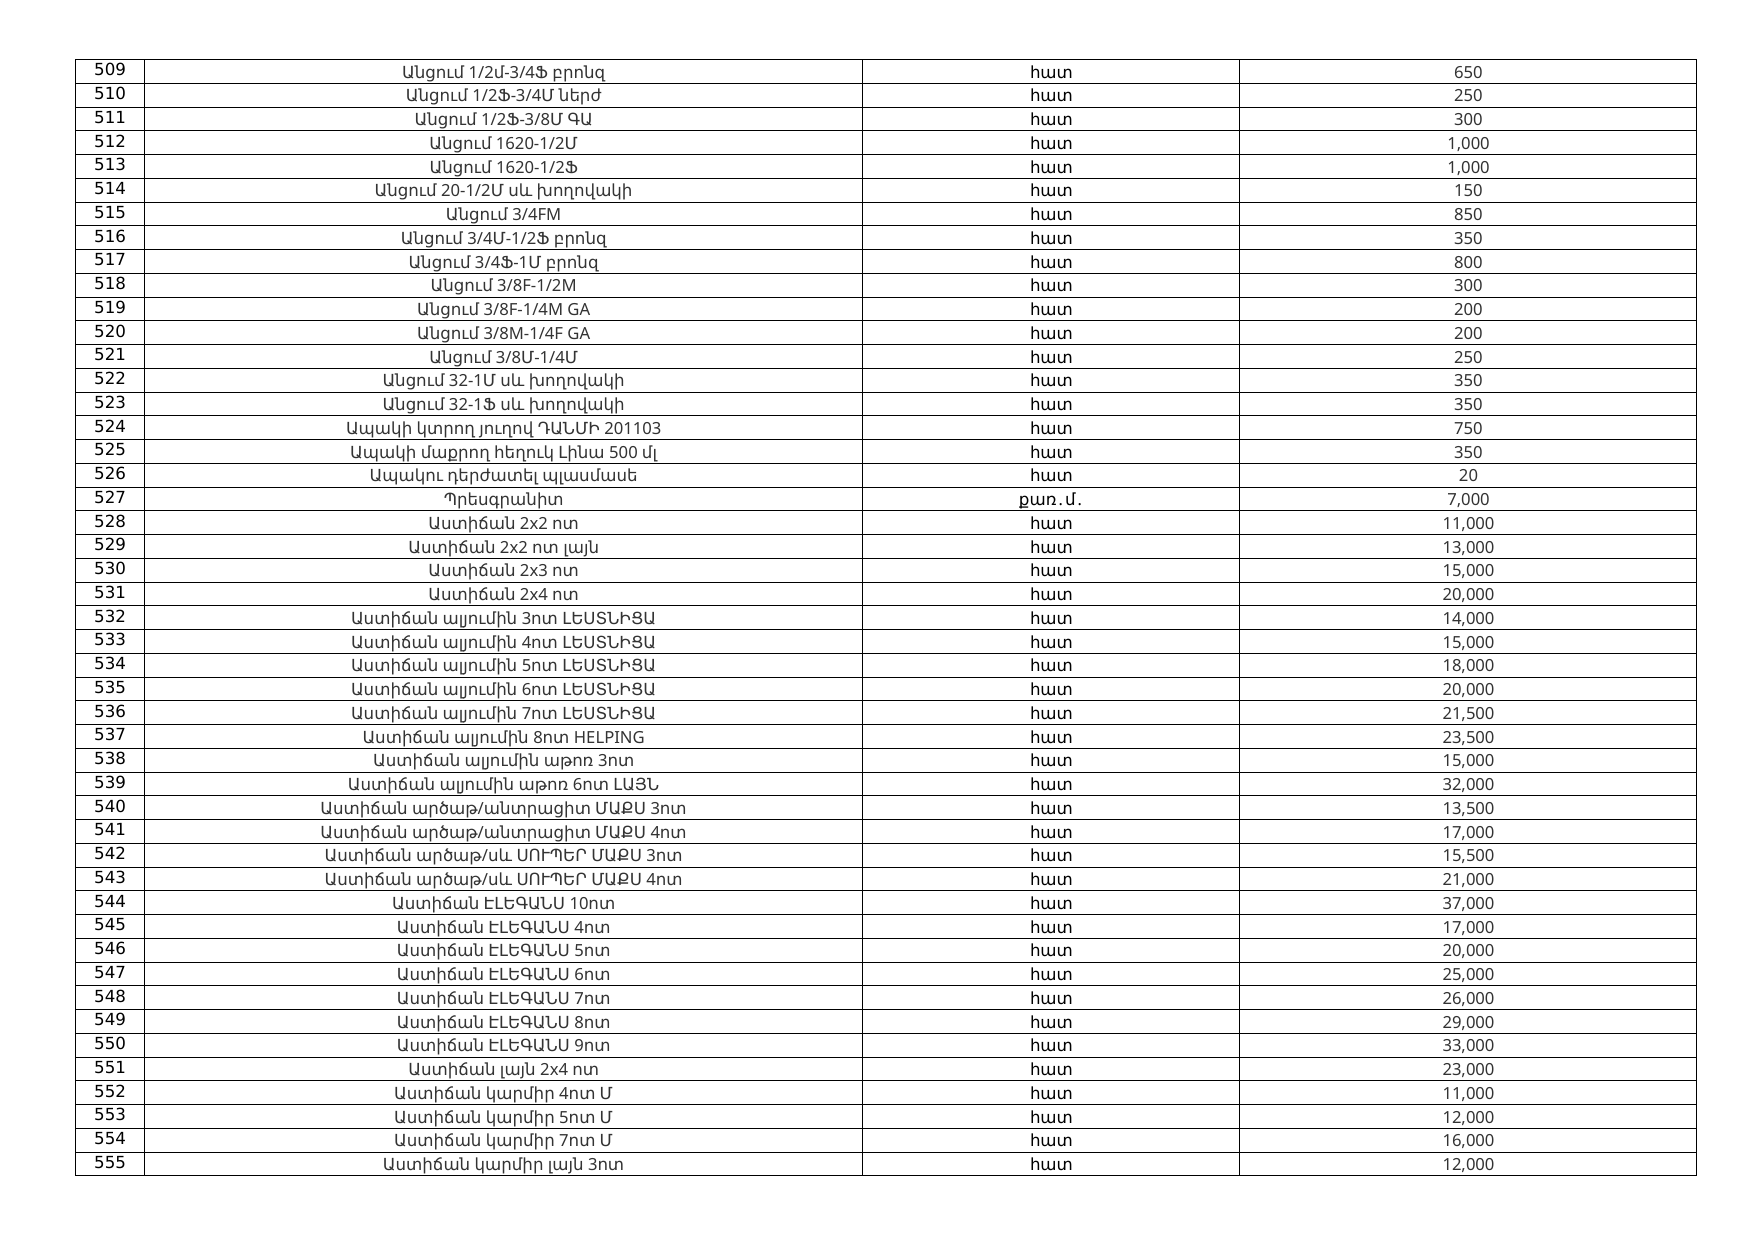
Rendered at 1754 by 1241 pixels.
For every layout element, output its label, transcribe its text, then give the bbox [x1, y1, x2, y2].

table_cell հատ [863, 583, 1239, 605]
table_cell 530 [76, 559, 144, 582]
table_cell 511 [76, 108, 144, 130]
table_cell Աստիճան 2x4 ոտ [145, 583, 862, 605]
table_cell 12,000 [1240, 1153, 1696, 1175]
table_cell 23,500 [1240, 725, 1696, 748]
table_cell 350 [1240, 226, 1696, 249]
table_cell 542 [76, 844, 144, 867]
table_cell հատ [863, 1058, 1239, 1080]
table_cell Ապակի կտրող յուղով ԴԱՆՄԻ 201103 [145, 416, 862, 439]
table_cell հատ [863, 559, 1239, 582]
table_cell հատ [863, 725, 1239, 748]
table_cell Աստիճան ալյումին աթոռ 6ոտ ԼԱՅՆ [145, 773, 862, 795]
table_cell Աստիճան ԷԼԵԳԱՆՍ 7ոտ [145, 986, 862, 1009]
table_cell 545 [76, 915, 144, 938]
table_cell Անցում 32-1Ֆ սև խողովակի [145, 393, 862, 415]
table_cell 300 [1240, 108, 1696, 130]
table_cell Աստիճան 2x2 ոտ [145, 511, 862, 534]
table_cell 514 [76, 179, 144, 202]
table_cell 37,000 [1240, 891, 1696, 914]
table_cell հատ [863, 1153, 1239, 1175]
table_cell 520 [76, 321, 144, 344]
table_cell հատ [863, 440, 1239, 463]
table_cell 20,000 [1240, 939, 1696, 962]
table_cell Աստիճան կարմիր 7ոտ Մ [145, 1129, 862, 1152]
table_cell 15,500 [1240, 844, 1696, 867]
table_cell հատ [863, 963, 1239, 985]
table_cell Աստիճան ալյումին 4ոտ ԼԵՍՏՆԻՑԱ [145, 630, 862, 653]
table_cell 541 [76, 820, 144, 843]
table_cell 11,000 [1240, 511, 1696, 534]
table_cell 200 [1240, 321, 1696, 344]
table_cell Անցում 1/2մ-3/4Ֆ բրոնզ [145, 60, 862, 83]
table_cell հատ [863, 393, 1239, 415]
table_cell հատ [863, 986, 1239, 1009]
table_cell 350 [1240, 393, 1696, 415]
table_cell 26,000 [1240, 986, 1696, 1009]
table_cell հատ [863, 606, 1239, 629]
table_cell 521 [76, 345, 144, 368]
table_cell Աստիճան կարմիր 4ոտ Մ [145, 1081, 862, 1104]
table_cell 750 [1240, 416, 1696, 439]
table_cell 20 [1240, 464, 1696, 487]
table_cell Անցում 3/8Մ-1/4Մ [145, 345, 862, 368]
table_cell Անցում 3/4Մ-1/2Ֆ բրոնզ [145, 226, 862, 249]
table_cell հատ [863, 701, 1239, 724]
table_cell Անցում 20-1/2Մ սև խողովակի [145, 179, 862, 202]
table_cell հատ [863, 131, 1239, 154]
table_cell 536 [76, 701, 144, 724]
table_cell 17,000 [1240, 820, 1696, 843]
table_cell Աստիճան ԷԼԵԳԱՆՍ 6ոտ [145, 963, 862, 985]
table_cell 518 [76, 274, 144, 297]
table_cell Անցում 3/4Ֆ-1Մ բրոնզ [145, 250, 862, 273]
table_cell հատ [863, 203, 1239, 225]
table_cell 15,000 [1240, 559, 1696, 582]
table_cell Աստիճան 2x2 ոտ լայն [145, 535, 862, 558]
table_cell 513 [76, 155, 144, 178]
table_cell հատ [863, 1105, 1239, 1128]
table_cell 554 [76, 1129, 144, 1152]
table_cell 519 [76, 298, 144, 320]
table_cell 547 [76, 963, 144, 985]
table_cell Աստիճան ալյումին 6ոտ ԼԵՍՏՆԻՑԱ [145, 678, 862, 700]
table_cell 29,000 [1240, 1010, 1696, 1033]
table_cell 528 [76, 511, 144, 534]
table_cell հատ [863, 844, 1239, 867]
table_cell 13,500 [1240, 796, 1696, 819]
table_cell 524 [76, 416, 144, 439]
table_cell Աստիճան արծաթ/սև ՍՈՒՊԵՐ ՄԱՔՍ 3ոտ [145, 844, 862, 867]
table_cell 551 [76, 1058, 144, 1080]
table_cell Աստիճան արծաթ/անտրացիտ ՄԱՔՍ 3ոտ [145, 796, 862, 819]
table_cell Աստիճան արծաթ/անտրացիտ ՄԱՔՍ 4ոտ [145, 820, 862, 843]
table_cell 555 [76, 1153, 144, 1175]
table_cell 509 [76, 60, 144, 83]
table_cell հատ [863, 535, 1239, 558]
table_cell 549 [76, 1010, 144, 1033]
table_cell հատ [863, 298, 1239, 320]
table_cell 33,000 [1240, 1034, 1696, 1057]
table_cell 32,000 [1240, 773, 1696, 795]
table_cell հատ [863, 321, 1239, 344]
table_cell 12,000 [1240, 1105, 1696, 1128]
table_cell 11,000 [1240, 1081, 1696, 1104]
table_cell 539 [76, 773, 144, 795]
table_cell հատ [863, 345, 1239, 368]
table_cell Աստիճան լայն 2x4 ոտ [145, 1058, 862, 1080]
table_cell Աստիճան ալյումին 5ոտ ԼԵՍՏՆԻՑԱ [145, 654, 862, 677]
table_cell 800 [1240, 250, 1696, 273]
table_cell Անցում 3/4FM [145, 203, 862, 225]
table_cell 546 [76, 939, 144, 962]
table_cell Աստիճան ԷԼԵԳԱՆՍ 4ոտ [145, 915, 862, 938]
table_cell 544 [76, 891, 144, 914]
table_cell Աստիճան ԷԼԵԳԱՆՍ 8ոտ [145, 1010, 862, 1033]
table_cell Աստիճան արծաթ/սև ՍՈՒՊԵՐ ՄԱՔՍ 4ոտ [145, 868, 862, 890]
table_cell 17,000 [1240, 915, 1696, 938]
table_cell 538 [76, 749, 144, 772]
table_cell հատ [863, 915, 1239, 938]
table_cell Անցում 3/8F-1/2M [145, 274, 862, 297]
table_cell հատ [863, 749, 1239, 772]
table_cell Աստիճան ալյումին 8ոտ HELPING [145, 725, 862, 748]
table_cell հատ [863, 84, 1239, 107]
table_cell 525 [76, 440, 144, 463]
table_cell հատ [863, 274, 1239, 297]
table_cell Պրեսգրանիտ [145, 488, 862, 510]
table_cell 21,000 [1240, 868, 1696, 890]
table_cell 15,000 [1240, 630, 1696, 653]
table_cell Անցում 1620-1/2Մ [145, 131, 862, 154]
table_cell Աստիճան 2x3 ոտ [145, 559, 862, 582]
table_cell 522 [76, 369, 144, 392]
table_cell Աստիճան կարմիր 5ոտ Մ [145, 1105, 862, 1128]
table_cell 532 [76, 606, 144, 629]
table_cell 523 [76, 393, 144, 415]
table_cell 510 [76, 84, 144, 107]
table_cell 16,000 [1240, 1129, 1696, 1152]
table_cell 548 [76, 986, 144, 1009]
table_cell 535 [76, 678, 144, 700]
table_cell 517 [76, 250, 144, 273]
table_cell հատ [863, 60, 1239, 83]
table_cell Ապակու դերժատել պլասմասե [145, 464, 862, 487]
table_cell Անցում 1/2Ֆ-3/8Մ ԳԱ [145, 108, 862, 130]
table_cell 527 [76, 488, 144, 510]
table_cell 552 [76, 1081, 144, 1104]
table_cell 25,000 [1240, 963, 1696, 985]
table_cell 250 [1240, 345, 1696, 368]
table_cell Աստիճան ալյումին 3ոտ ԼԵՍՏՆԻՑԱ [145, 606, 862, 629]
table_cell հատ [863, 939, 1239, 962]
table_cell 1,000 [1240, 131, 1696, 154]
table_cell 533 [76, 630, 144, 653]
table_cell 23,000 [1240, 1058, 1696, 1080]
table_cell 512 [76, 131, 144, 154]
table_cell Աստիճան կարմիր լայն 3ոտ [145, 1153, 862, 1175]
table_cell 537 [76, 725, 144, 748]
table_cell հատ [863, 226, 1239, 249]
table_cell Անցում 3/8M-1/4F GA [145, 321, 862, 344]
table_cell հատ [863, 464, 1239, 487]
table_cell Անցում 3/8F-1/4M GA [145, 298, 862, 320]
table_cell 534 [76, 654, 144, 677]
table_cell 250 [1240, 84, 1696, 107]
table_cell հատ [863, 179, 1239, 202]
table_cell հատ [863, 155, 1239, 178]
table_cell 531 [76, 583, 144, 605]
table_cell հատ [863, 369, 1239, 392]
table_cell հատ [863, 1129, 1239, 1152]
table_cell հատ [863, 891, 1239, 914]
table_cell հատ [863, 1010, 1239, 1033]
table_cell 20,000 [1240, 678, 1696, 700]
table_cell 200 [1240, 298, 1696, 320]
table_cell Անցում 1/2Ֆ-3/4Մ ներժ [145, 84, 862, 107]
table_cell 550 [76, 1034, 144, 1057]
table_cell 1,000 [1240, 155, 1696, 178]
table_cell 21,500 [1240, 701, 1696, 724]
table_cell 650 [1240, 60, 1696, 83]
table_cell 515 [76, 203, 144, 225]
table_cell 350 [1240, 369, 1696, 392]
table_cell 13,000 [1240, 535, 1696, 558]
table_cell հատ [863, 1081, 1239, 1104]
table_cell հատ [863, 1034, 1239, 1057]
table_cell քառ․մ․ [863, 488, 1239, 510]
table_cell Անցում 32-1Մ սև խողովակի [145, 369, 862, 392]
table_cell Ապակի մաքրող հեղուկ Լինա 500 մլ [145, 440, 862, 463]
table_cell հատ [863, 678, 1239, 700]
table_cell 516 [76, 226, 144, 249]
table_cell Աստիճան ԷԼԵԳԱՆՍ 10ոտ [145, 891, 862, 914]
table_cell Աստիճան ալյումին 7ոտ ԼԵՍՏՆԻՑԱ [145, 701, 862, 724]
table_cell 18,000 [1240, 654, 1696, 677]
table_cell 540 [76, 796, 144, 819]
table_cell հատ [863, 250, 1239, 273]
table_cell հատ [863, 868, 1239, 890]
table_cell հատ [863, 654, 1239, 677]
table_cell 850 [1240, 203, 1696, 225]
table_cell Աստիճան ալյումին աթոռ 3ոտ [145, 749, 862, 772]
table_cell 529 [76, 535, 144, 558]
table_cell հատ [863, 630, 1239, 653]
table_cell Աստիճան ԷԼԵԳԱՆՍ 5ոտ [145, 939, 862, 962]
table_cell 553 [76, 1105, 144, 1128]
table_cell 543 [76, 868, 144, 890]
table_cell 15,000 [1240, 749, 1696, 772]
table_cell հատ [863, 416, 1239, 439]
table_cell հատ [863, 820, 1239, 843]
table_cell Աստիճան ԷԼԵԳԱՆՍ 9ոտ [145, 1034, 862, 1057]
table_cell 350 [1240, 440, 1696, 463]
table_cell հատ [863, 108, 1239, 130]
table_cell Անցում 1620-1/2Ֆ [145, 155, 862, 178]
table_cell 150 [1240, 179, 1696, 202]
table_cell 14,000 [1240, 606, 1696, 629]
table_cell 526 [76, 464, 144, 487]
table_cell հատ [863, 796, 1239, 819]
table_cell 20,000 [1240, 583, 1696, 605]
table_cell 300 [1240, 274, 1696, 297]
table_cell հատ [863, 511, 1239, 534]
table_cell 7,000 [1240, 488, 1696, 510]
table_cell հատ [863, 773, 1239, 795]
